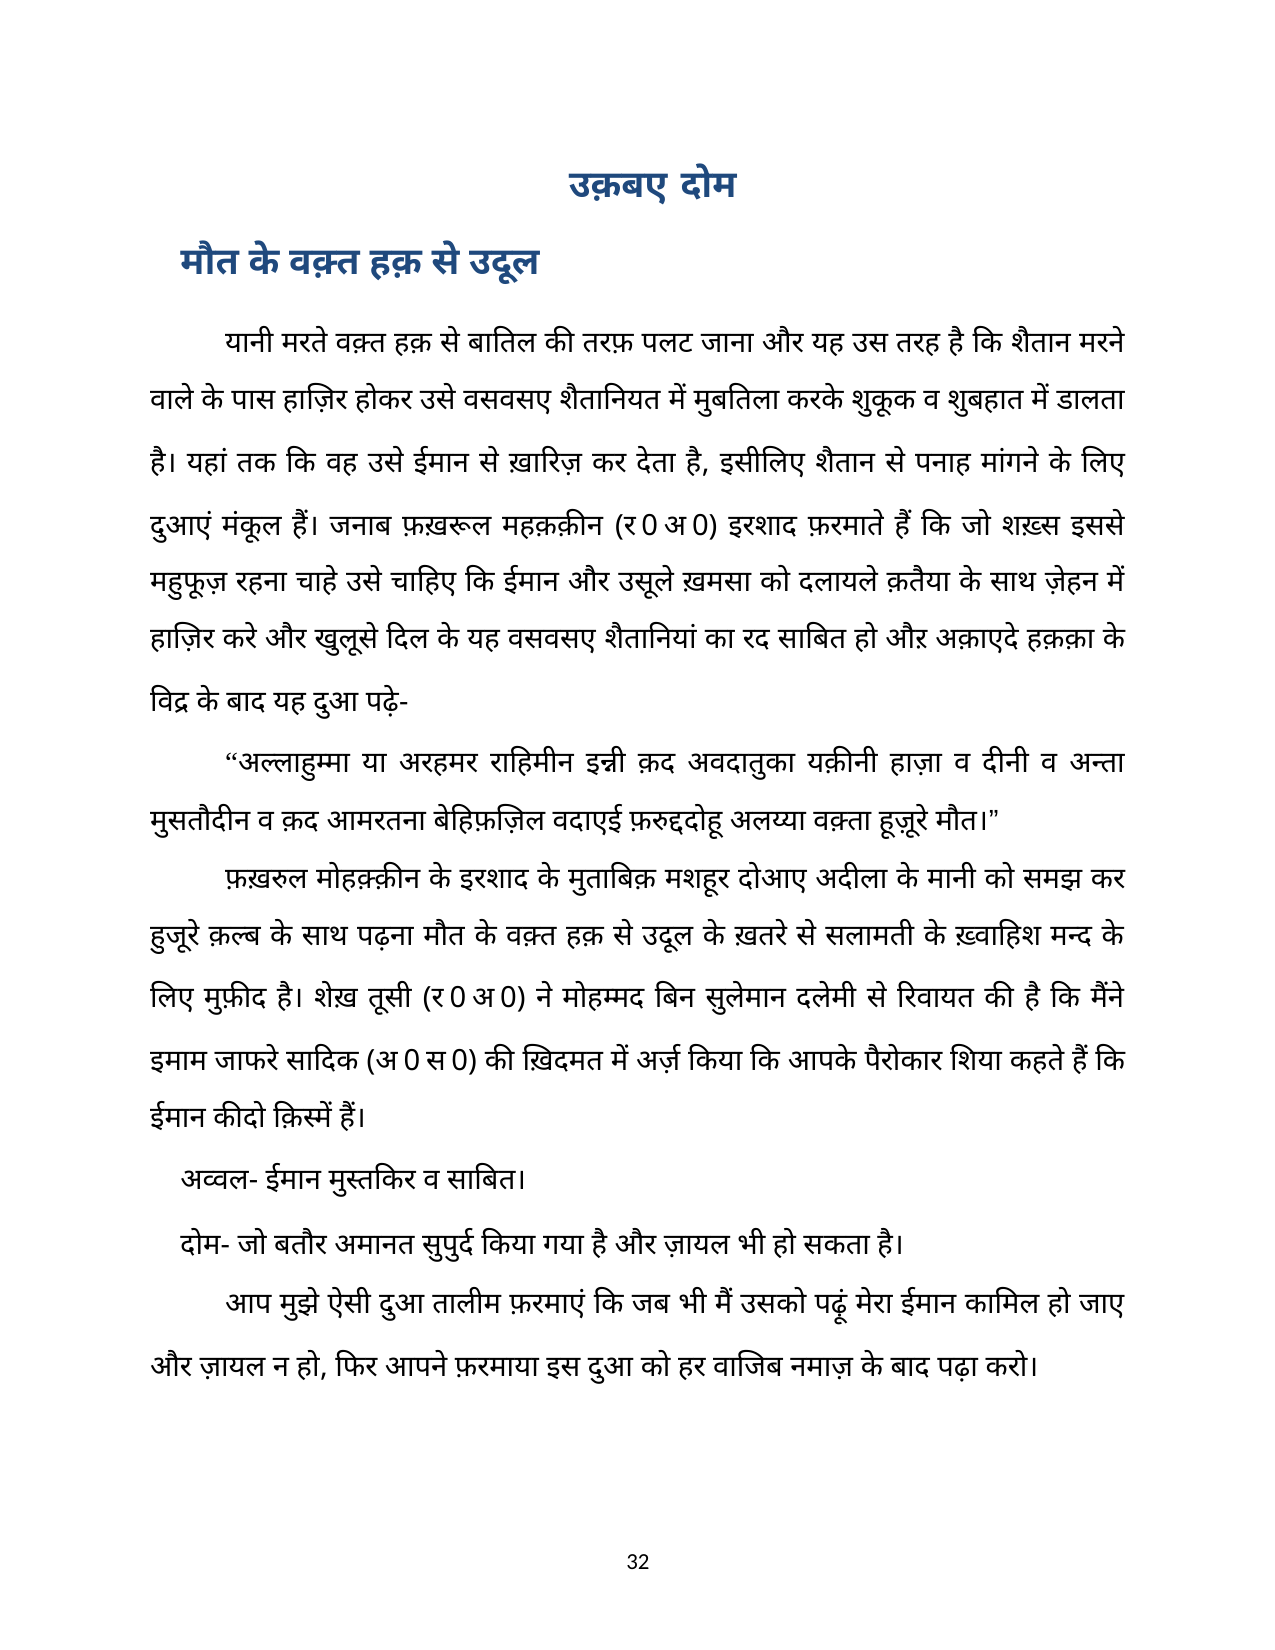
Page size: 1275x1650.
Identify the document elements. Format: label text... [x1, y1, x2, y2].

subtitle मौत के वक़्त हक़ से उदूल [150, 240, 1125, 289]
subtitle उक़बए दोम [150, 162, 1125, 206]
text आप मुझे ऐसी दुआ तालीम फ़रमाएं कि जब भी मैं उसको पढ़ूं मेरा ईमान कामिल हो जाए और ज़ायल न हो, फिर आपने फ़रमाया इस दुआ को हर वाजिब नमाज़ के बाद पढ़ा करो। [150, 1287, 1125, 1388]
text यानी मरते वक़्त हक़ से बातिल की तरफ़ पलट जाना और यह उस तरह है कि शैतान मरने वाले के पास हाज़िर होकर उसे वसवसए शैतानियत में मुबतिला करके शुकूक व शुबहात में डालता है। यहां तक कि वह उसे ईमान से ख़ारिज़ कर देता है, इसीलिए शैतान से पनाह मांगने के लिए दुआएं मंकूल हैं। जनाब फ़ख़रूल महक़क़ीन (र0अ0) इरशाद फ़रमाते हैं कि जो शख़्स इससे महुफूज़ रहना चाहे उसे चाहिए कि ईमान और उसूले ख़मसा को दलायले क़तैया के साथ ज़ेहन में हाज़िर करे और खुलूसे दिल के यह वसवसए शैतानियां का रद साबित हो औऱ अक़ाएदे हक़क़ा के विद्र के बाद यह दुआ पढ़े- [150, 326, 1125, 723]
text दोम- जो बतौर अमानत सुपुर्द किया गया है और ज़ायल भी हो सकता है। [150, 1223, 1125, 1266]
text अव्वल- ईमान मुस्तकिर व साबित। [150, 1158, 1125, 1202]
text “अल्लाहुम्मा या अरहमर राहिमीन इन्नी क़द अवदातुका यक़ीनी हाज़ा व दीनी व अन्ता मुसतौदीन व क़द आमरतना बेहिफ़ज़िल वदाएई फ़रुद्ददोहू अलय्या वक़्ता हूज़ूरे मौत।” [150, 745, 1125, 842]
text फ़ख़रुल मोहक़्क़ीन के इरशाद के मुताबिक़ मशहूर दोआए अदीला के मानी को समझ कर हुजूरे क़ल्ब के साथ पढ़ना मौत के वक़्त हक़ से उदूल के ख़तरे से सलामती के ख़्वाहिश मन्द के लिए मुफ़ीद है। शेख़ तूसी (र0अ0) ने मोहम्मद बिन सुलेमान दलेमी से रिवायत की है कि मैंने इमाम जाफरे सादिक (अ0स0) की ख़िदमत में अर्ज़ किया कि आपके पैरोकार शिया कहते हैं कि ईमान कीदो क़िस्में हैं। [150, 862, 1125, 1139]
